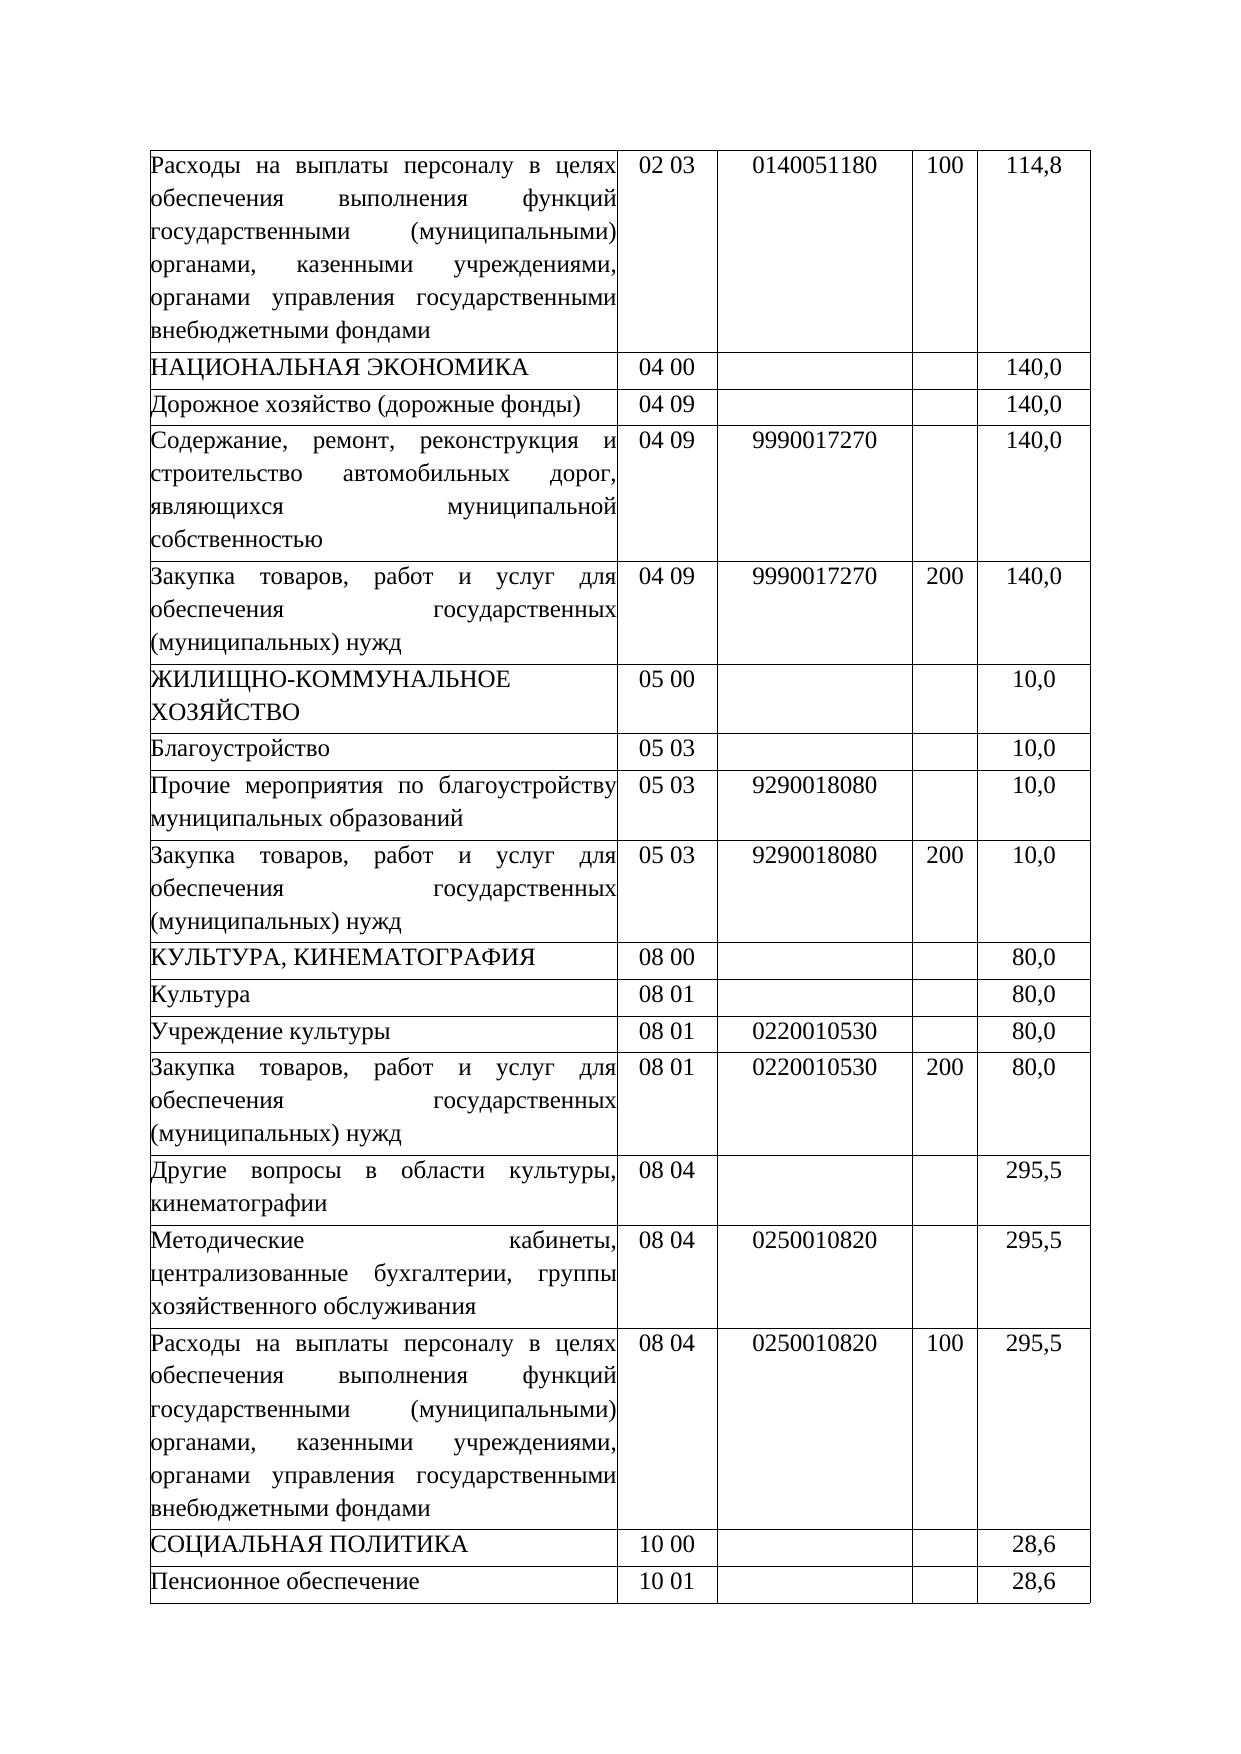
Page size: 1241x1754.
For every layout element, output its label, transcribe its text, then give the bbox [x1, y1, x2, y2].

table_cell [718, 665, 912, 733]
table_cell Дорожное хозяйство (дорожные фонды) [151, 390, 617, 425]
table_cell Закупка товаров, работ и услуг для обеспечения государственных (муниципальных) нужд [151, 841, 617, 942]
table_cell 08 01 [618, 1053, 717, 1155]
table_cell [913, 943, 977, 979]
table_cell Другие вопросы в области культуры, кинематографии [151, 1156, 617, 1225]
table_cell Расходы на выплаты персоналу в целях обеспечения выполнения функций государственными (муниципальными) органами, казенными учреждениями, органами управления государственными внебюджетными фондами [151, 151, 617, 352]
table_cell 10 00 [618, 1530, 717, 1566]
table_cell 9290018080 [718, 771, 912, 839]
table_cell 10,0 [978, 771, 1090, 839]
table_cell 05 03 [618, 771, 717, 839]
table_cell Закупка товаров, работ и услуг для обеспечения государственных (муниципальных) нужд [151, 1053, 617, 1155]
table_cell 9290018080 [718, 841, 912, 942]
table_cell Методические кабинеты, централизованные бухгалтерии, группы хозяйственного обслуживания [151, 1226, 617, 1327]
table_cell 05 03 [618, 734, 717, 770]
table_cell 295,5 [978, 1329, 1090, 1529]
table_cell 10,0 [978, 841, 1090, 942]
table_cell 80,0 [978, 1017, 1090, 1052]
table_cell 200 [913, 1053, 977, 1155]
table_cell Учреждение культуры [151, 1017, 617, 1052]
table_cell [718, 353, 912, 388]
table_cell 200 [913, 841, 977, 942]
table_cell [718, 1530, 912, 1566]
table_cell 140,0 [978, 353, 1090, 388]
table_cell Закупка товаров, работ и услуг для обеспечения государственных (муниципальных) нужд [151, 562, 617, 663]
table_cell 0220010530 [718, 1017, 912, 1052]
table_cell Содержание, ремонт, реконструкция и строительство автомобильных дорог, являющихся муниципальной собственностью [151, 426, 617, 561]
table_cell 04 09 [618, 390, 717, 425]
table_cell [718, 390, 912, 425]
table_cell [718, 943, 912, 979]
table_cell [913, 353, 977, 388]
table_cell 28,6 [978, 1567, 1090, 1602]
table_cell КУЛЬТУРА, КИНЕМАТОГРАФИЯ [151, 943, 617, 979]
table_cell [913, 771, 977, 839]
table_cell [913, 1567, 977, 1602]
table_cell [718, 734, 912, 770]
table_cell [913, 390, 977, 425]
table_cell [913, 1156, 977, 1225]
table_cell 10,0 [978, 665, 1090, 733]
table_cell 08 04 [618, 1329, 717, 1529]
table_cell 140,0 [978, 390, 1090, 425]
table_cell 200 [913, 562, 977, 663]
table_cell 04 00 [618, 353, 717, 388]
table_cell 0140051180 [718, 151, 912, 352]
table_cell 10 01 [618, 1567, 717, 1602]
table_cell 08 04 [618, 1226, 717, 1327]
table_cell 08 04 [618, 1156, 717, 1225]
table_cell 0220010530 [718, 1053, 912, 1155]
table_cell 9990017270 [718, 426, 912, 561]
table_cell [718, 1156, 912, 1225]
table_cell 10,0 [978, 734, 1090, 770]
table_cell 08 01 [618, 980, 717, 1016]
table_cell 28,6 [978, 1530, 1090, 1566]
table_cell 100 [913, 151, 977, 352]
table_cell 80,0 [978, 1053, 1090, 1155]
table_cell Пенсионное обеспечение [151, 1567, 617, 1602]
table_cell Благоустройство [151, 734, 617, 770]
table_cell 140,0 [978, 426, 1090, 561]
table_cell [718, 980, 912, 1016]
table_cell ЖИЛИЩНО-КОММУНАЛЬНОЕ ХОЗЯЙСТВО [151, 665, 617, 733]
table_cell 9990017270 [718, 562, 912, 663]
table_cell 100 [913, 1329, 977, 1529]
table_cell [913, 734, 977, 770]
table_cell 0250010820 [718, 1329, 912, 1529]
table_cell 295,5 [978, 1156, 1090, 1225]
table_cell 04 09 [618, 426, 717, 561]
table_cell 05 03 [618, 841, 717, 942]
table_cell Прочие мероприятия по благоустройству муниципальных образований [151, 771, 617, 839]
table_cell 04 09 [618, 562, 717, 663]
table_cell Расходы на выплаты персоналу в целях обеспечения выполнения функций государственными (муниципальными) органами, казенными учреждениями, органами управления государственными внебюджетными фондами [151, 1329, 617, 1529]
table_cell 02 03 [618, 151, 717, 352]
table_cell 05 00 [618, 665, 717, 733]
table_cell 140,0 [978, 562, 1090, 663]
table_cell [913, 426, 977, 561]
table_cell [913, 980, 977, 1016]
table_cell [913, 1226, 977, 1327]
table_cell [913, 1017, 977, 1052]
table_cell 08 01 [618, 1017, 717, 1052]
table_cell Культура [151, 980, 617, 1016]
table_cell 295,5 [978, 1226, 1090, 1327]
table_cell 114,8 [978, 151, 1090, 352]
table_cell СОЦИАЛЬНАЯ ПОЛИТИКА [151, 1530, 617, 1566]
table_cell [913, 665, 977, 733]
table_cell 08 00 [618, 943, 717, 979]
table_cell [718, 1567, 912, 1602]
table_cell НАЦИОНАЛЬНАЯ ЭКОНОМИКА [151, 353, 617, 388]
table_cell [913, 1530, 977, 1566]
table_cell 0250010820 [718, 1226, 912, 1327]
table_cell 80,0 [978, 980, 1090, 1016]
table_cell 80,0 [978, 943, 1090, 979]
